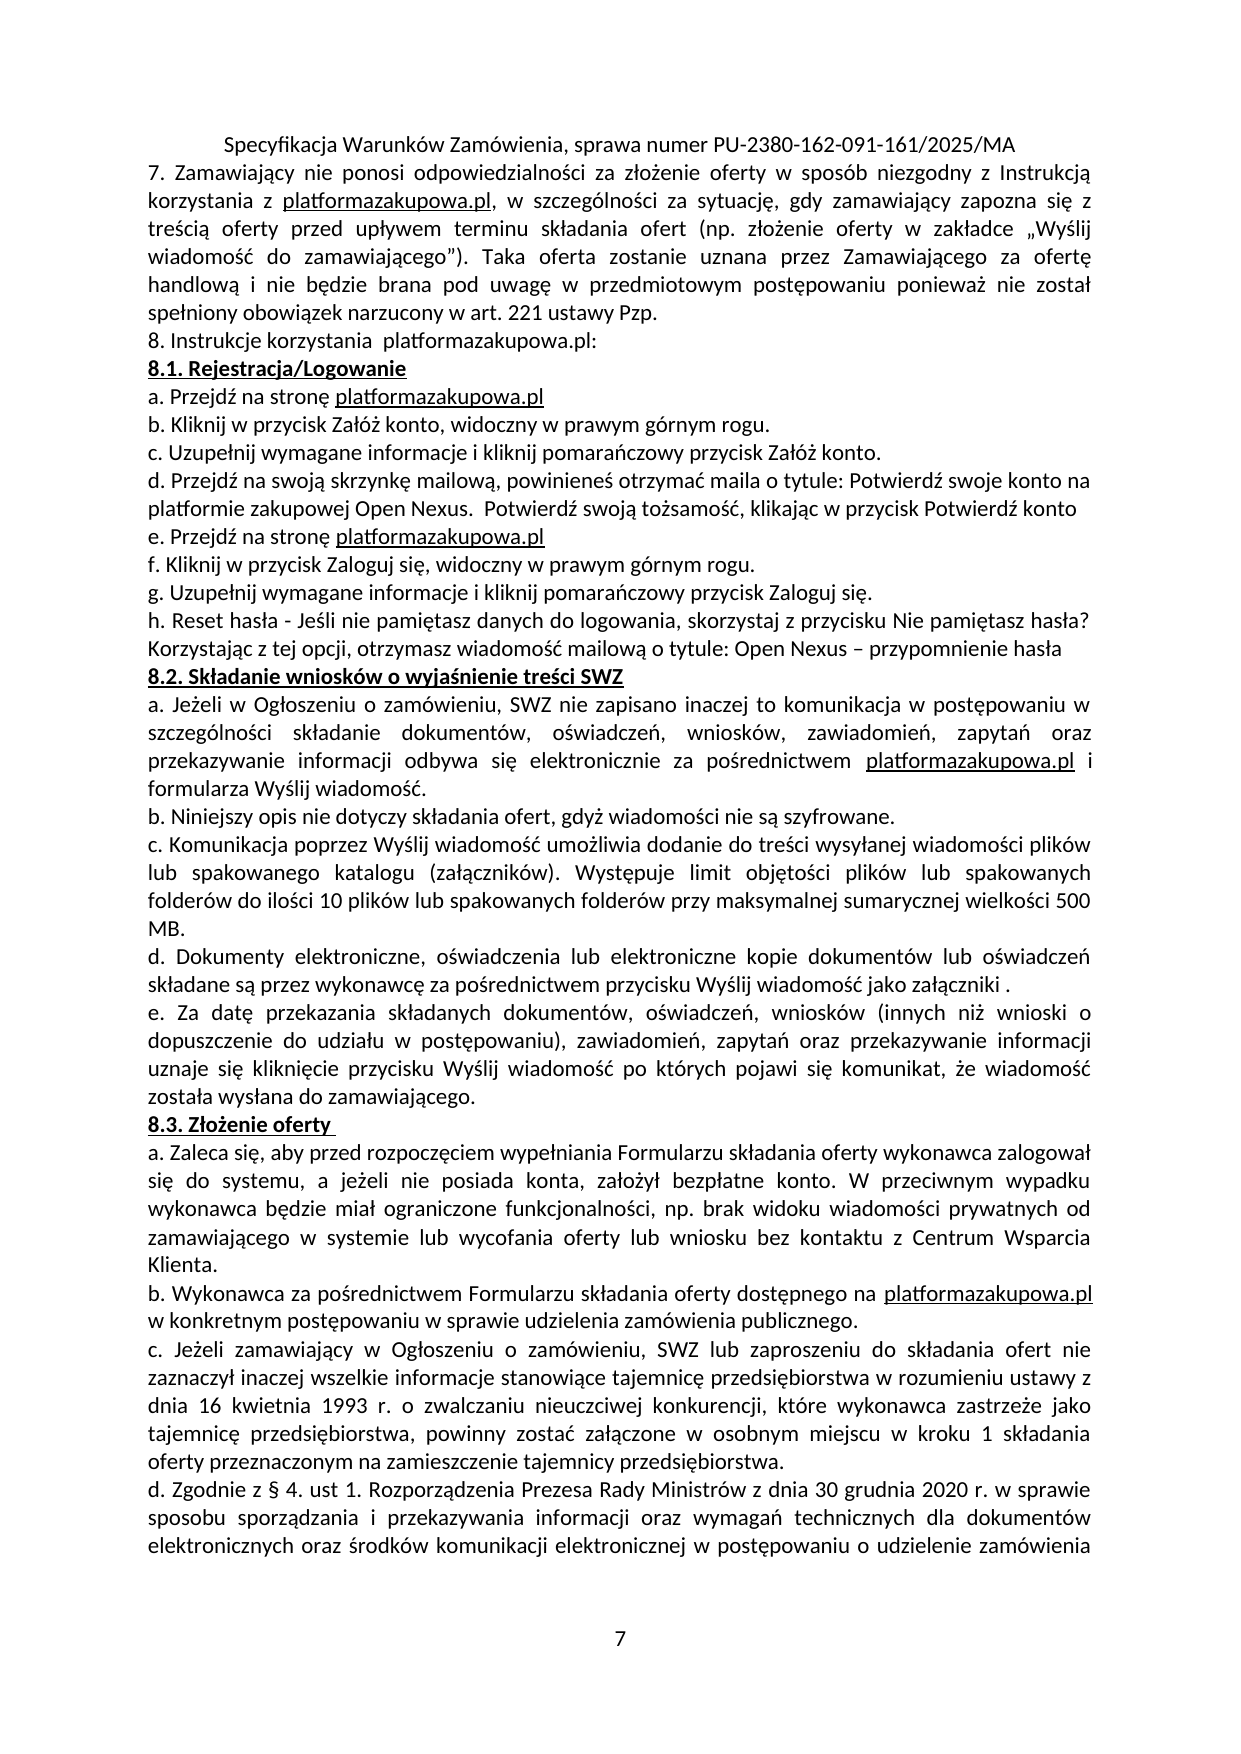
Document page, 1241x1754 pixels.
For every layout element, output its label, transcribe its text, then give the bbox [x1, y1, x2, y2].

text c. Jeżeli zamawiający w Ogłoszeniu o zamówieniu, SWZ lub zaproszeniu do składania ofert nie zaznaczył inaczej wszelkie informacje stanowiące tajemnicę przedsiębiorstwa w rozumieniu ustawy z dnia 16 kwietnia 1993 r. o zwalczaniu nieuczciwej konkurencji, które wykonawca zastrzeże jako tajemnicę przedsiębiorstwa, powinny zostać załączone w osobnym miejscu w kroku 1 składania oferty przeznaczonym na zamieszczenie tajemnicy przedsiębiorstwa. [148, 1335, 1093, 1475]
text a. Jeżeli w Ogłoszeniu o zamówieniu, SWZ nie zapisano inaczej to komunikacja w postępowaniu w szczególności składanie dokumentów, oświadczeń, wniosków, zawiadomień, zapytań oraz przekazywanie informacji odbywa się elektronicznie za pośrednictwem platformazakupowa.pl i formularza Wyślij wiadomość. [148, 690, 1093, 802]
text a. Przejdź na stronę platformazakupowa.pl [148, 382, 1093, 410]
text c. Komunikacja poprzez Wyślij wiadomość umożliwia dodanie do treści wysyłanej wiadomości plików lub spakowanego katalogu (załączników). Występuje limit objętości plików lub spakowanych folderów do ilości 10 plików lub spakowanych folderów przy maksymalnej sumarycznej wielkości 500 MB. [148, 830, 1093, 942]
text b. Kliknij w przycisk Załóż konto, widoczny w prawym górnym rogu. [148, 410, 1093, 438]
text 8.2. Składanie wniosków o wyjaśnienie treści SWZ [148, 662, 1093, 690]
text e. Za datę przekazania składanych dokumentów, oświadczeń, wniosków (innych niż wnioski o dopuszczenie do udziału w postępowaniu), zawiadomień, zapytań oraz przekazywanie informacji uznaje się kliknięcie przycisku Wyślij wiadomość po których pojawi się komunikat, że wiadomość została wysłana do zamawiającego. [148, 998, 1093, 1111]
text b. Niniejszy opis nie dotyczy składania ofert, gdyż wiadomości nie są szyfrowane. [148, 802, 1093, 830]
text 8.1. Rejestracja/Logowanie [148, 354, 1093, 382]
text c. Uzupełnij wymagane informacje i kliknij pomarańczowy przycisk Załóż konto. [148, 438, 1093, 466]
text 8.3. Złożenie oferty [148, 1111, 1093, 1138]
text h. Reset hasła - Jeśli nie pamiętasz danych do logowania, skorzystaj z przycisku Nie pamiętasz hasła? Korzystając z tej opcji, otrzymasz wiadomość mailową o tytule: Open Nexus – przypomnienie hasła [148, 606, 1093, 662]
text f. Kliknij w przycisk Zaloguj się, widoczny w prawym górnym rogu. [148, 550, 1093, 578]
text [148, 1475, 1093, 1559]
text d. Dokumenty elektroniczne, oświadczenia lub elektroniczne kopie dokumentów lub oświadczeń składane są przez wykonawcę za pośrednictwem przycisku Wyślij wiadomość jako załączniki . [148, 942, 1093, 998]
text 7. Zamawiający nie ponosi odpowiedzialności za złożenie oferty w sposób niezgodny z Instrukcją korzystania z platformazakupowa.pl, w szczególności za sytuację, gdy zamawiający zapozna się z treścią oferty przed upływem terminu składania ofert (np. złożenie oferty w zakładce „Wyślij wiadomość do zamawiającego”). Taka oferta zostanie uznana przez Zamawiającego za ofertę handlową i nie będzie brana pod uwagę w przedmiotowym postępowaniu ponieważ nie został spełniony obowiązek narzucony w art. 221 ustawy Pzp. [148, 158, 1093, 326]
text d. Przejdź na swoją skrzynkę mailową, powinieneś otrzymać maila o tytule: Potwierdź swoje konto na platformie zakupowej Open Nexus. Potwierdź swoją tożsamość, klikając w przycisk Potwierdź konto [148, 466, 1093, 522]
text b. Wykonawca za pośrednictwem Formularzu składania oferty dostępnego na platformazakupowa.pl w konkretnym postępowaniu w sprawie udzielenia zamówienia publicznego. [148, 1279, 1093, 1335]
text 8. Instrukcje korzystania platformazakupowa.pl: [148, 326, 1093, 354]
text a. Zaleca się, aby przed rozpoczęciem wypełniania Formularzu składania oferty wykonawca zalogował się do systemu, a jeżeli nie posiada konta, założył bezpłatne konto. W przeciwnym wypadku wykonawca będzie miał ograniczone funkcjonalności, np. brak widoku wiadomości prywatnych od zamawiającego w systemie lub wycofania oferty lub wniosku bez kontaktu z Centrum Wsparcia Klienta. [148, 1138, 1093, 1279]
text e. Przejdź na stronę platformazakupowa.pl [148, 522, 1093, 550]
text g. Uzupełnij wymagane informacje i kliknij pomarańczowy przycisk Zaloguj się. [148, 578, 1093, 606]
